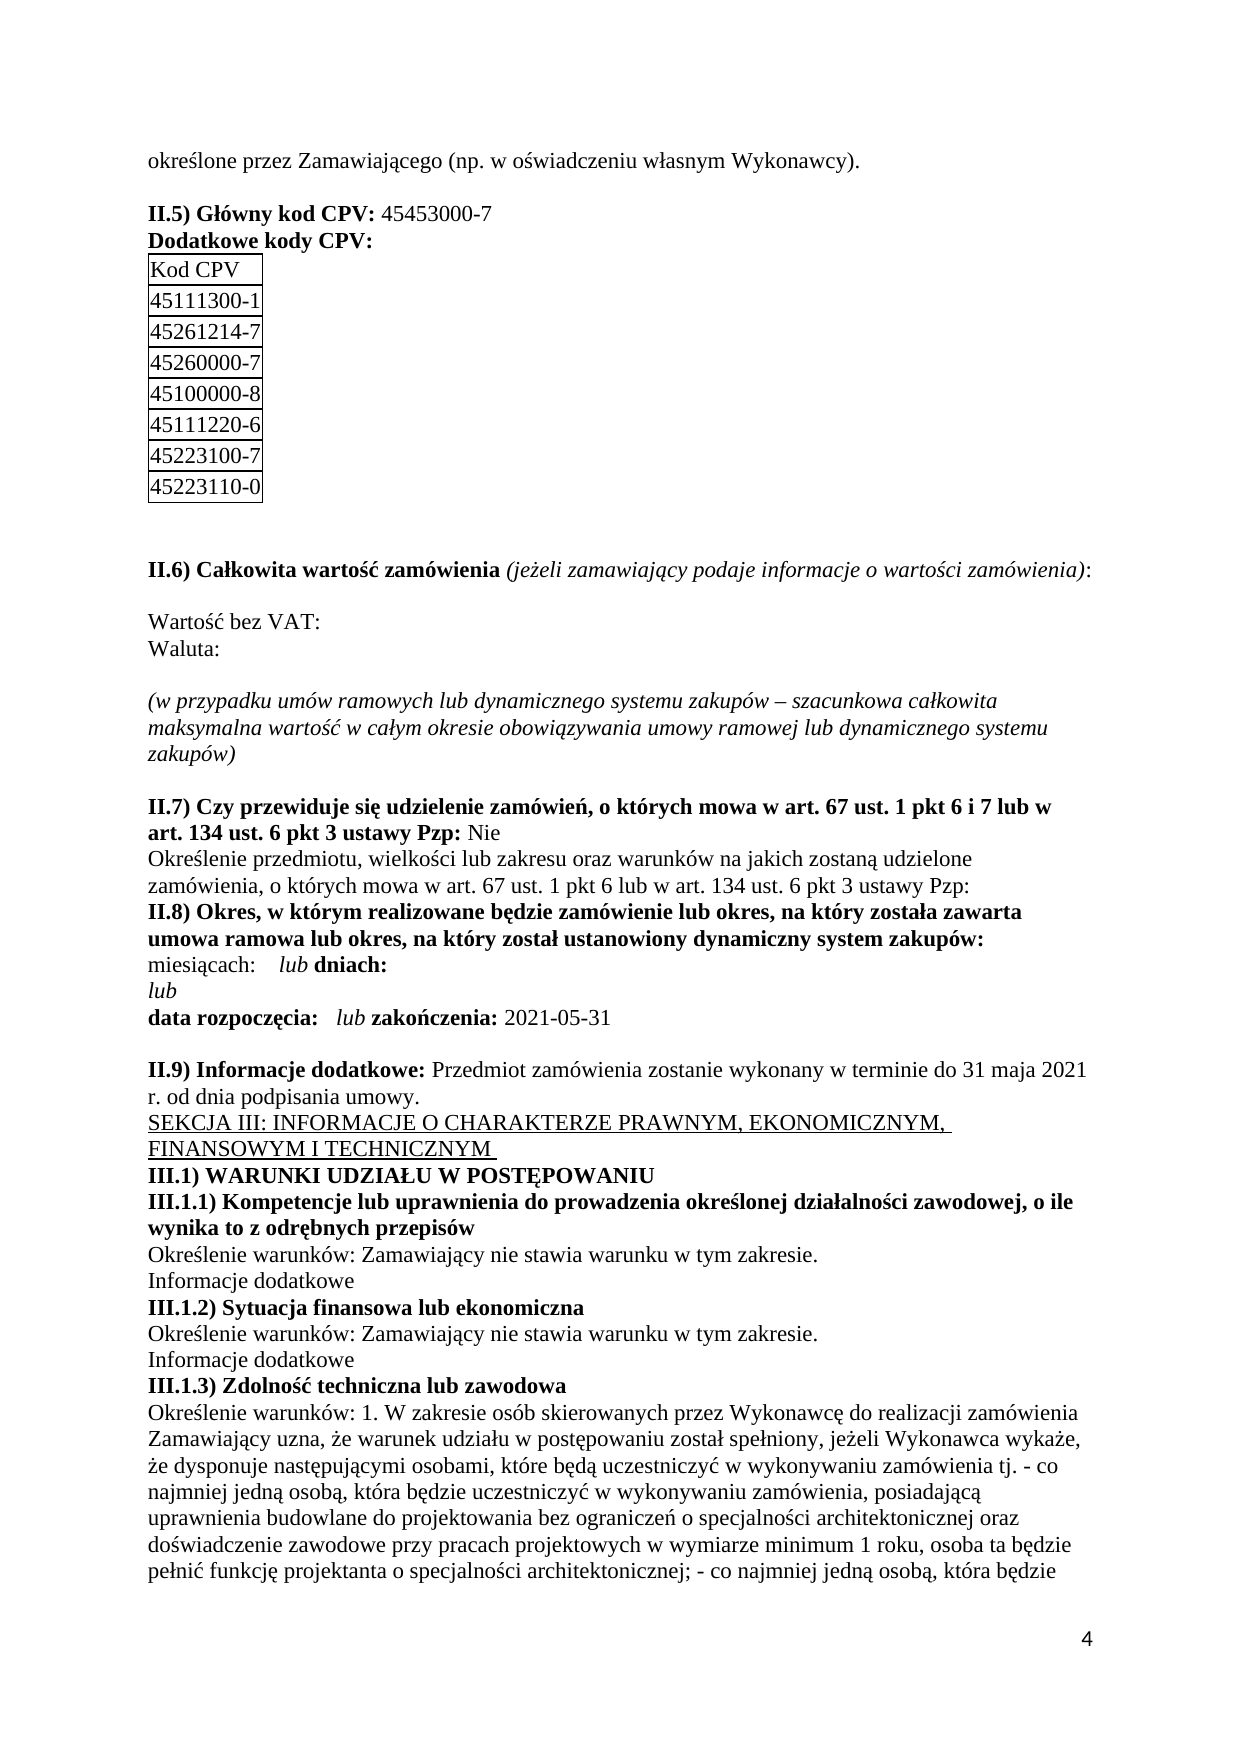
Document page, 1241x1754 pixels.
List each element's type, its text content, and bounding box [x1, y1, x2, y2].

table_cell 45111220-6 [149, 410, 262, 439]
table_header Kod CPV [149, 255, 262, 284]
text II.6) Całkowita wartość zamówienia (jeżeli zamawiający podaje informacje o wartości zamówienia): Wartość bez VAT: Waluta: [148, 503, 1093, 661]
text III.1) WARUNKI UDZIAŁU W POSTĘPOWANIU [148, 1162, 1093, 1188]
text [148, 1188, 1093, 1583]
table_cell 45100000-8 [149, 379, 262, 408]
text (w przypadku umów ramowych lub dynamicznego systemu zakupów – szacunkowa całkowita maksymalna wartość w całym okresie obowiązywania umowy ramowej lub dynamicznego systemu zakupów) [148, 661, 1093, 766]
table_cell 45223110-0 [149, 472, 262, 501]
table_cell 45260000-7 [149, 348, 262, 377]
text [148, 148, 1093, 253]
text SEKCJA III: INFORMACJE O CHARAKTERZE PRAWNYM, EKONOMICZNYM, FINANSOWYM I TECHNICZNYM [148, 1109, 1093, 1162]
table_cell 45111300-1 [149, 286, 262, 315]
text II.7) Czy przewiduje się udzielenie zamówień, o których mowa w art. 67 ust. 1 pkt 6 i 7 lub w art. 134 ust. 6 pkt 3 ustawy Pzp: Nie Określenie przedmiotu, wielkości lub zakresu oraz warunków na jakich zostaną udzielone zamówienia, o których mowa w art. 67 ust. 1 pkt 6 lub w art. 134 ust. 6 pkt 3 ustawy Pzp: II.8) Okres, w którym realizowane będzie zamówienie lub okres, na który została zawarta umowa ramowa lub okres, na który został ustanowiony dynamiczny system zakupów: miesiącach: lub dniach: lub data rozpoczęcia: lub zakończenia: 2021-05-31 II.9) Informacje dodatkowe: Przedmiot zamówienia zostanie wykonany w terminie do 31 maja 2021 r. od dnia podpisania umowy. [148, 766, 1093, 1109]
table_cell 45261214-7 [149, 317, 262, 346]
table_cell 45223100-7 [149, 441, 262, 470]
